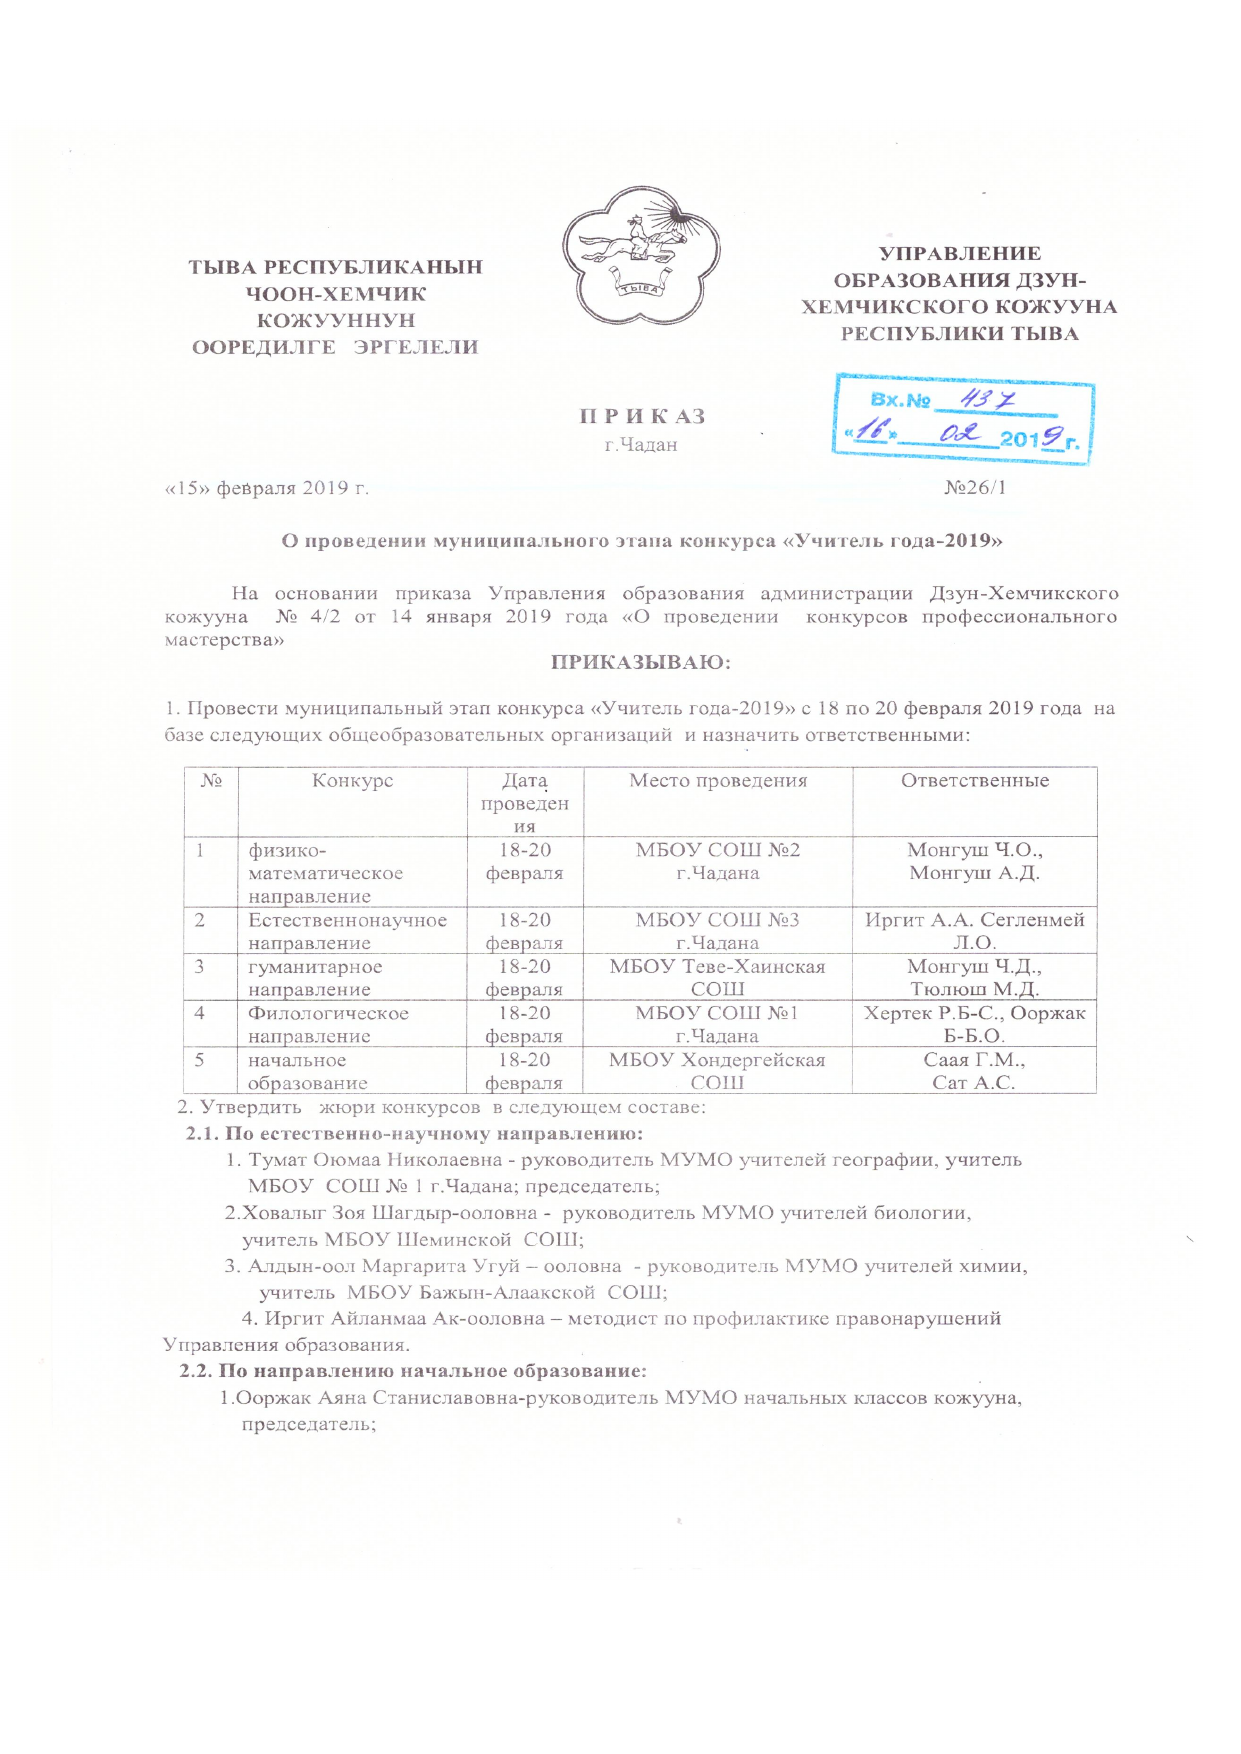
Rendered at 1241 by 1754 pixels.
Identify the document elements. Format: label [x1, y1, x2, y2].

picture [0, 118, 1204, 1580]
